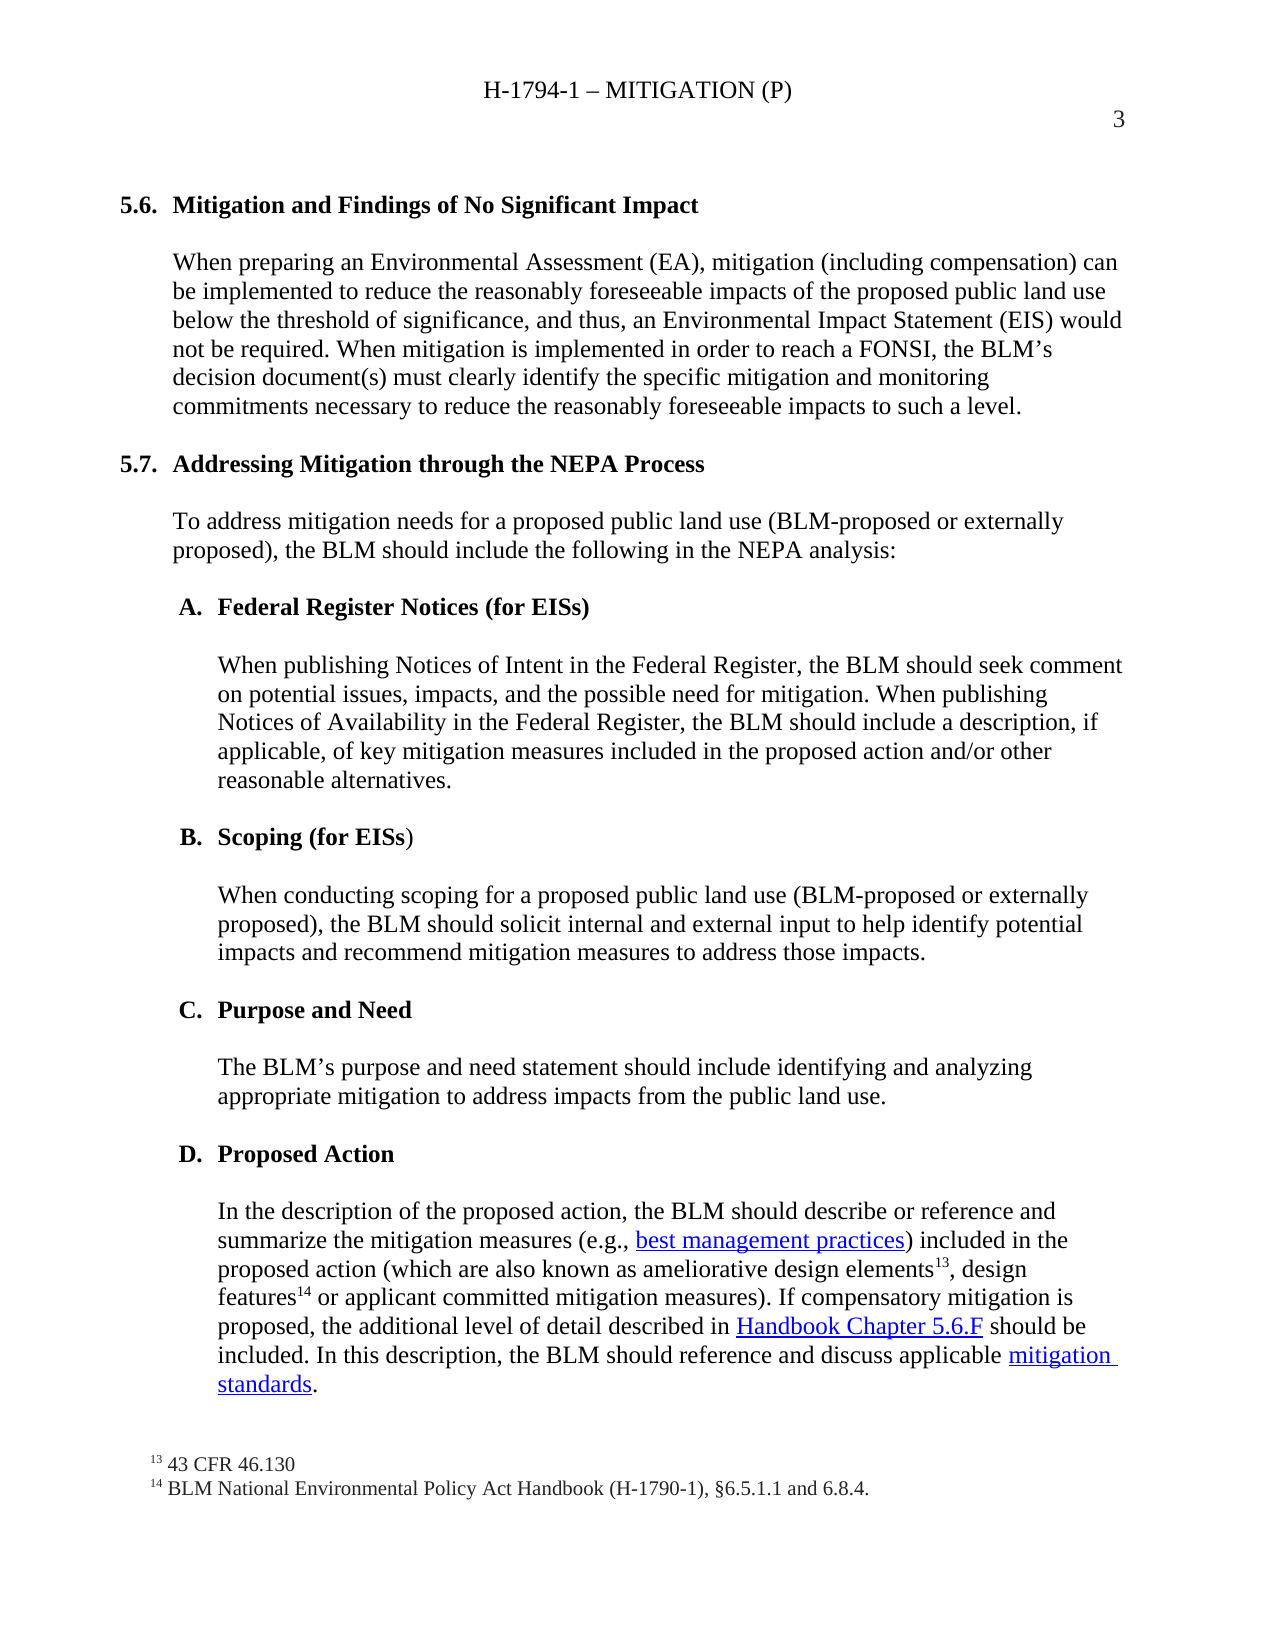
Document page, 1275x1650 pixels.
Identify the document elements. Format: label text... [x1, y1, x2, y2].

list To address mitigation needs for a proposed public land use (BLM-proposed or externally proposed), the BLM should include the following in the NEPA analysis: [172, 506, 1125, 564]
list Proposed Action [202, 1139, 1125, 1167]
list When publishing Notices of Intent in the Federal Register, the BLM should seek comment on potential issues, impacts, and the possible need for mitigation. When publishing Notices of Availability in the Federal Register, the BLM should include a description, if applicable, of key mitigation measures included in the proposed action and/or other reasonable alternatives. [217, 650, 1125, 794]
list The BLM’s purpose and need statement should include identifying and analyzing appropriate mitigation to address impacts from the public land use. [217, 1052, 1125, 1110]
list In the description of the proposed action, the BLM should describe or reference and summarize the mitigation measures (e.g., best management practices) included in the proposed action (which are also known as ameliorative design elements, design features or applicant committed mitigation measures). If compensatory mitigation is proposed, the additional level of detail described in Handbook Chapter 5.6.F should be included. In this description, the BLM should reference and discuss applicable mitigation standards. [217, 1196, 1125, 1397]
list Purpose and Need [202, 995, 1125, 1024]
list Addressing Mitigation through the NEPA Process [157, 449, 1125, 477]
list Scoping (for EISs) [202, 822, 1125, 851]
list Mitigation and Findings of No Significant Impact [157, 190, 1125, 219]
list When conducting scoping for a proposed public land use (BLM-proposed or externally proposed), the BLM should solicit internal and external input to help identify potential impacts and recommend mitigation measures to address those impacts. [217, 880, 1125, 966]
list When preparing an Environmental Assessment (EA), mitigation (including compensation) can be implemented to reduce the reasonably foreseeable impacts of the proposed public land use below the threshold of significance, and thus, an Environmental Impact Statement (EIS) would not be required. When mitigation is implemented in order to reach a FONSI, the BLM’s decision document(s) must clearly identify the specific mitigation and monitoring commitments necessary to reduce the reasonably foreseeable impacts to such a level. [172, 247, 1125, 420]
list Federal Register Notices (for EISs) [202, 592, 1125, 621]
